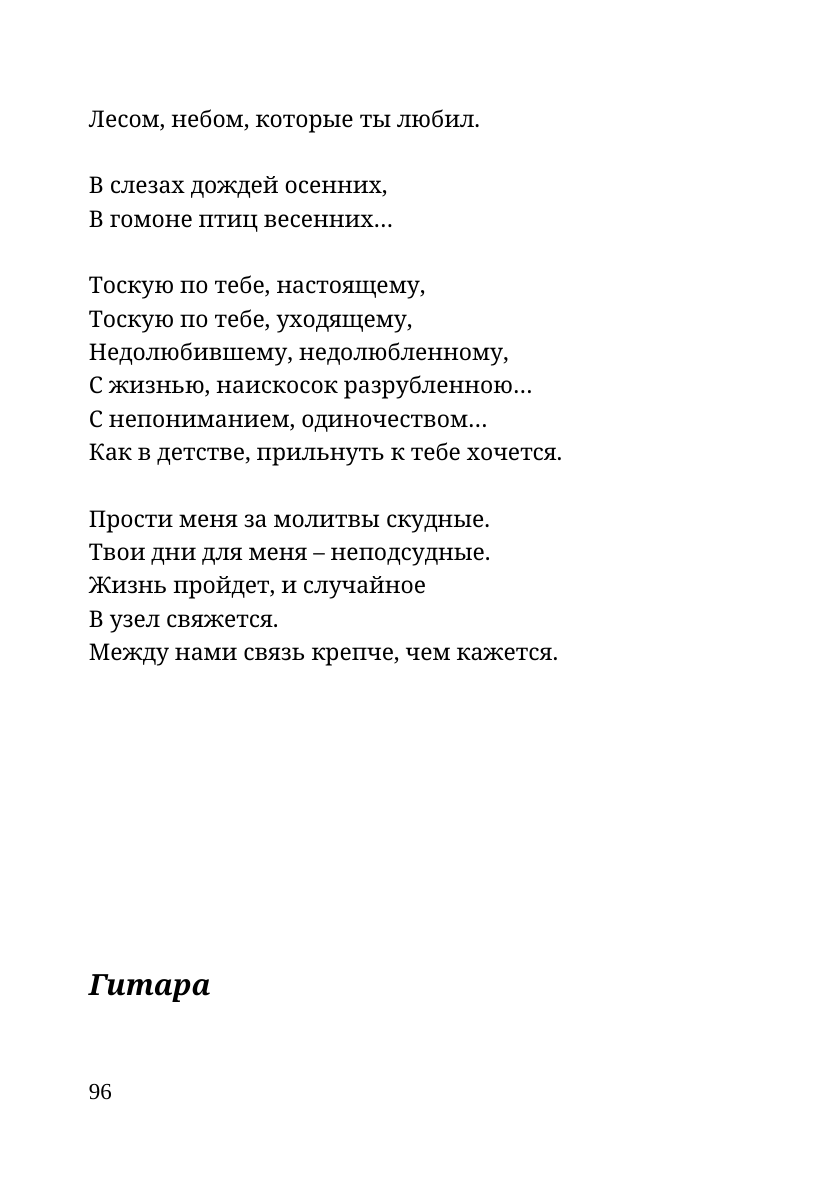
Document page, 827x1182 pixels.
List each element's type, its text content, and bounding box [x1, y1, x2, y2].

text В слезах дождей осенних, В гомоне птиц весенних… [89, 167, 703, 267]
text Скупее дыхание, меньше сил… Ты уйдешь – будем жить не планами, Не проектами твоими, а полянами, Лесом, небом, которые ты любил. [89, 100, 703, 167]
text Гитара [89, 964, 703, 1004]
text Прости меня за молитвы скудные. Твои дни для меня – неподсудные. Жизнь пройдет, и случайное В узел свяжется. Между нами связь крепче, чем кажется. [89, 500, 703, 667]
text Тоскую по тебе, настоящему, Тоскую по тебе, уходящему, Недолюбившему, недолюбленному, С жизнью, наискосок разрубленною… С непониманием, одиночеством… Как в детстве, прильнуть к тебе хочется. [89, 267, 703, 500]
